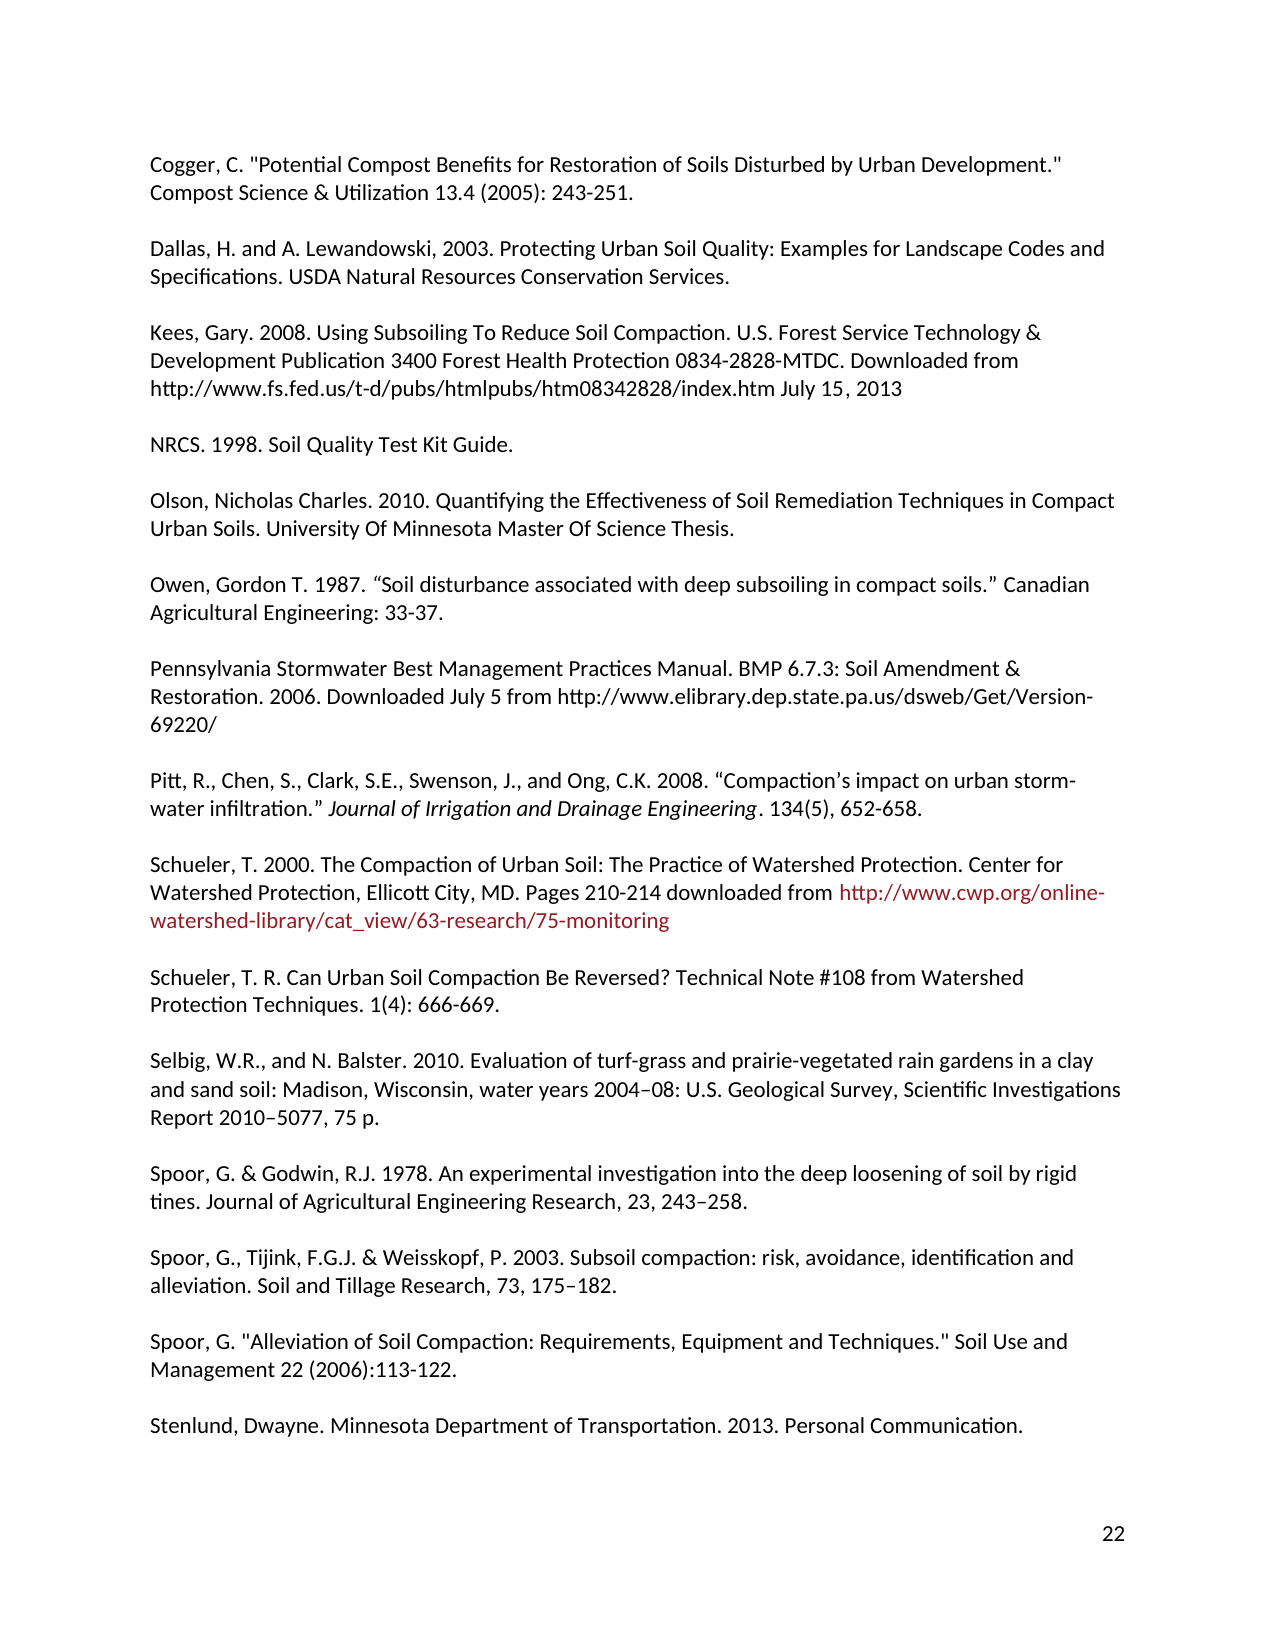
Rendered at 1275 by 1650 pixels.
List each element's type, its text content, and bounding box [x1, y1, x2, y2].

text Dallas, H. and A. Lewandowski, 2003. Protecting Urban Soil Quality: Examples for Landscape Codes and Specifications. USDA Natural Resources Conservation Services. [150, 234, 1125, 290]
text NRCS. 1998. Soil Quality Test Kit Guide. [150, 430, 1125, 458]
text Spoor, G. "Alleviation of Soil Compaction: Requirements, Equipment and Techniques." Soil Use and Management 22 (2006):113-122. [150, 1327, 1125, 1383]
text Kees, Gary. 2008. Using Subsoiling To Reduce Soil Compaction. U.S. Forest Service Technology & Development Publication 3400 Forest Health Protection 0834-2828-MTDC. Downloaded from http://www.fs.fed.us/t-d/pubs/htmlpubs/htm08342828/index.htm July 15, 2013 [150, 318, 1125, 402]
text Cogger, C. "Potential Compost Benefits for Restoration of Soils Disturbed by Urban Development." Compost Science & Utilization 13.4 (2005): 243-251. [150, 150, 1125, 206]
text Pitt, R., Chen, S., Clark, S.E., Swenson, J., and Ong, C.K. 2008. “Compaction’s impact on urban storm-water infiltration.” Journal of Irrigation and Drainage Engineering. 134(5), 652-658. [150, 766, 1125, 822]
text Schueler, T. 2000. The Compaction of Urban Soil: The Practice of Watershed Protection. Center for Watershed Protection, Ellicott City, MD. Pages 210-214 downloaded from http://www.cwp.org/online-watershed-library/cat_view/63-research/75-monitoring [150, 851, 1125, 934]
text Protection Techniques. 1(4): 666-669. [150, 991, 1125, 1019]
text Schueler, T. R. Can Urban Soil Compaction Be Reversed? Technical Note #108 from Watershed [150, 963, 1125, 991]
text Selbig, W.R., and N. Balster. 2010. Evaluation of turf-grass and prairie-vegetated rain gardens in a clay and sand soil: Madison, Wisconsin, water years 2004–08: U.S. Geological Survey, Scientific Investigations Report 2010–5077, 75 p. [150, 1047, 1125, 1131]
text Pennsylvania Stormwater Best Management Practices Manual. BMP 6.7.3: Soil Amendment & Restoration. 2006. Downloaded July 5 from http://www.elibrary.dep.state.pa.us/dsweb/Get/Version-69220/ [150, 654, 1125, 738]
text Owen, Gordon T. 1987. “Soil disturbance associated with deep subsoiling in compact soils.” Canadian Agricultural Engineering: 33-37. [150, 570, 1125, 626]
text Spoor, G. & Godwin, R.J. 1978. An experimental investigation into the deep loosening of soil by rigid tines. Journal of Agricultural Engineering Research, 23, 243–258. [150, 1159, 1125, 1215]
text Stenlund, Dwayne. Minnesota Department of Transportation. 2013. Personal Communication. [150, 1411, 1125, 1439]
text Spoor, G., Tijink, F.G.J. & Weisskopf, P. 2003. Subsoil compaction: risk, avoidance, identification and alleviation. Soil and Tillage Research, 73, 175–182. [150, 1243, 1125, 1299]
text Olson, Nicholas Charles. 2010. Quantifying the Effectiveness of Soil Remediation Techniques in Compact Urban Soils. University Of Minnesota Master Of Science Thesis. [150, 486, 1125, 542]
